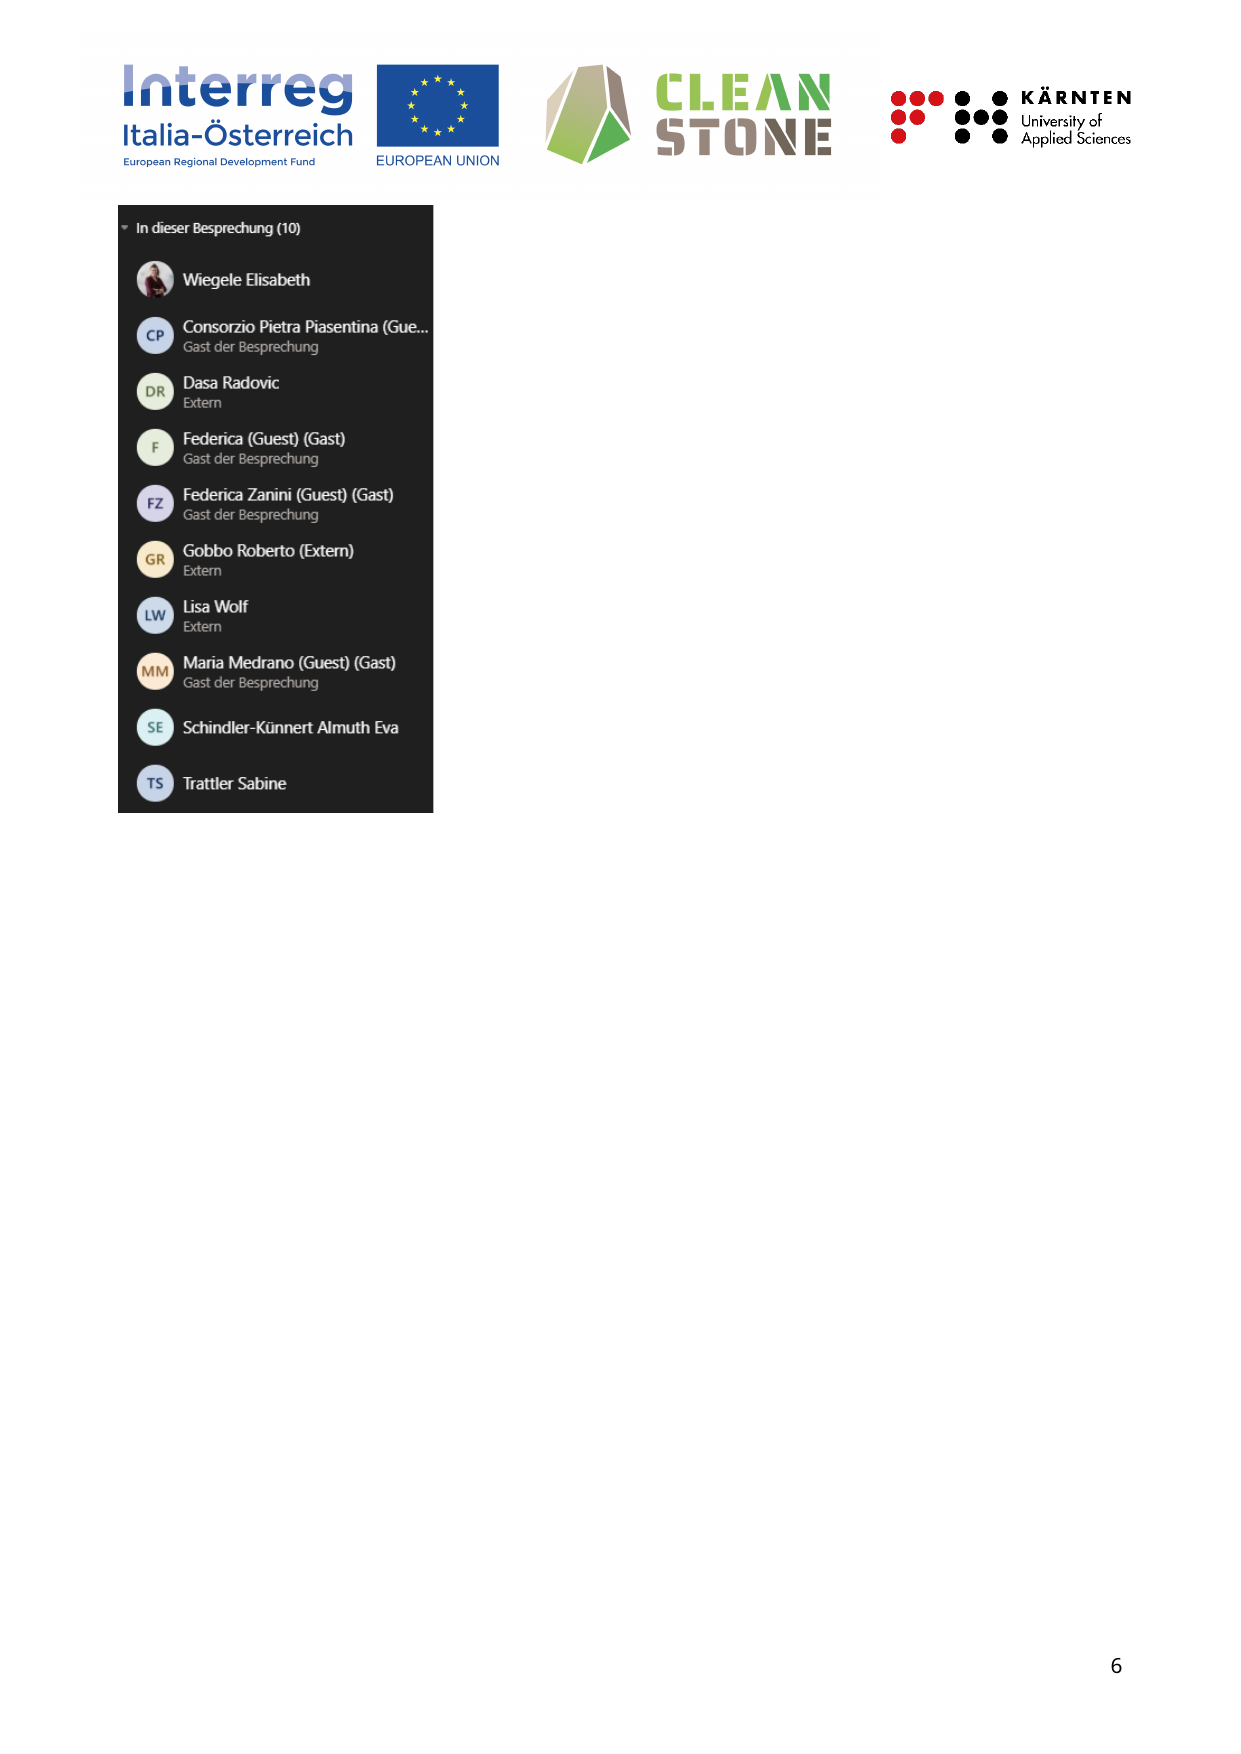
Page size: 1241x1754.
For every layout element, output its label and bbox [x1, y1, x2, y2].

picture [74, 32, 1136, 201]
picture [118, 205, 434, 813]
